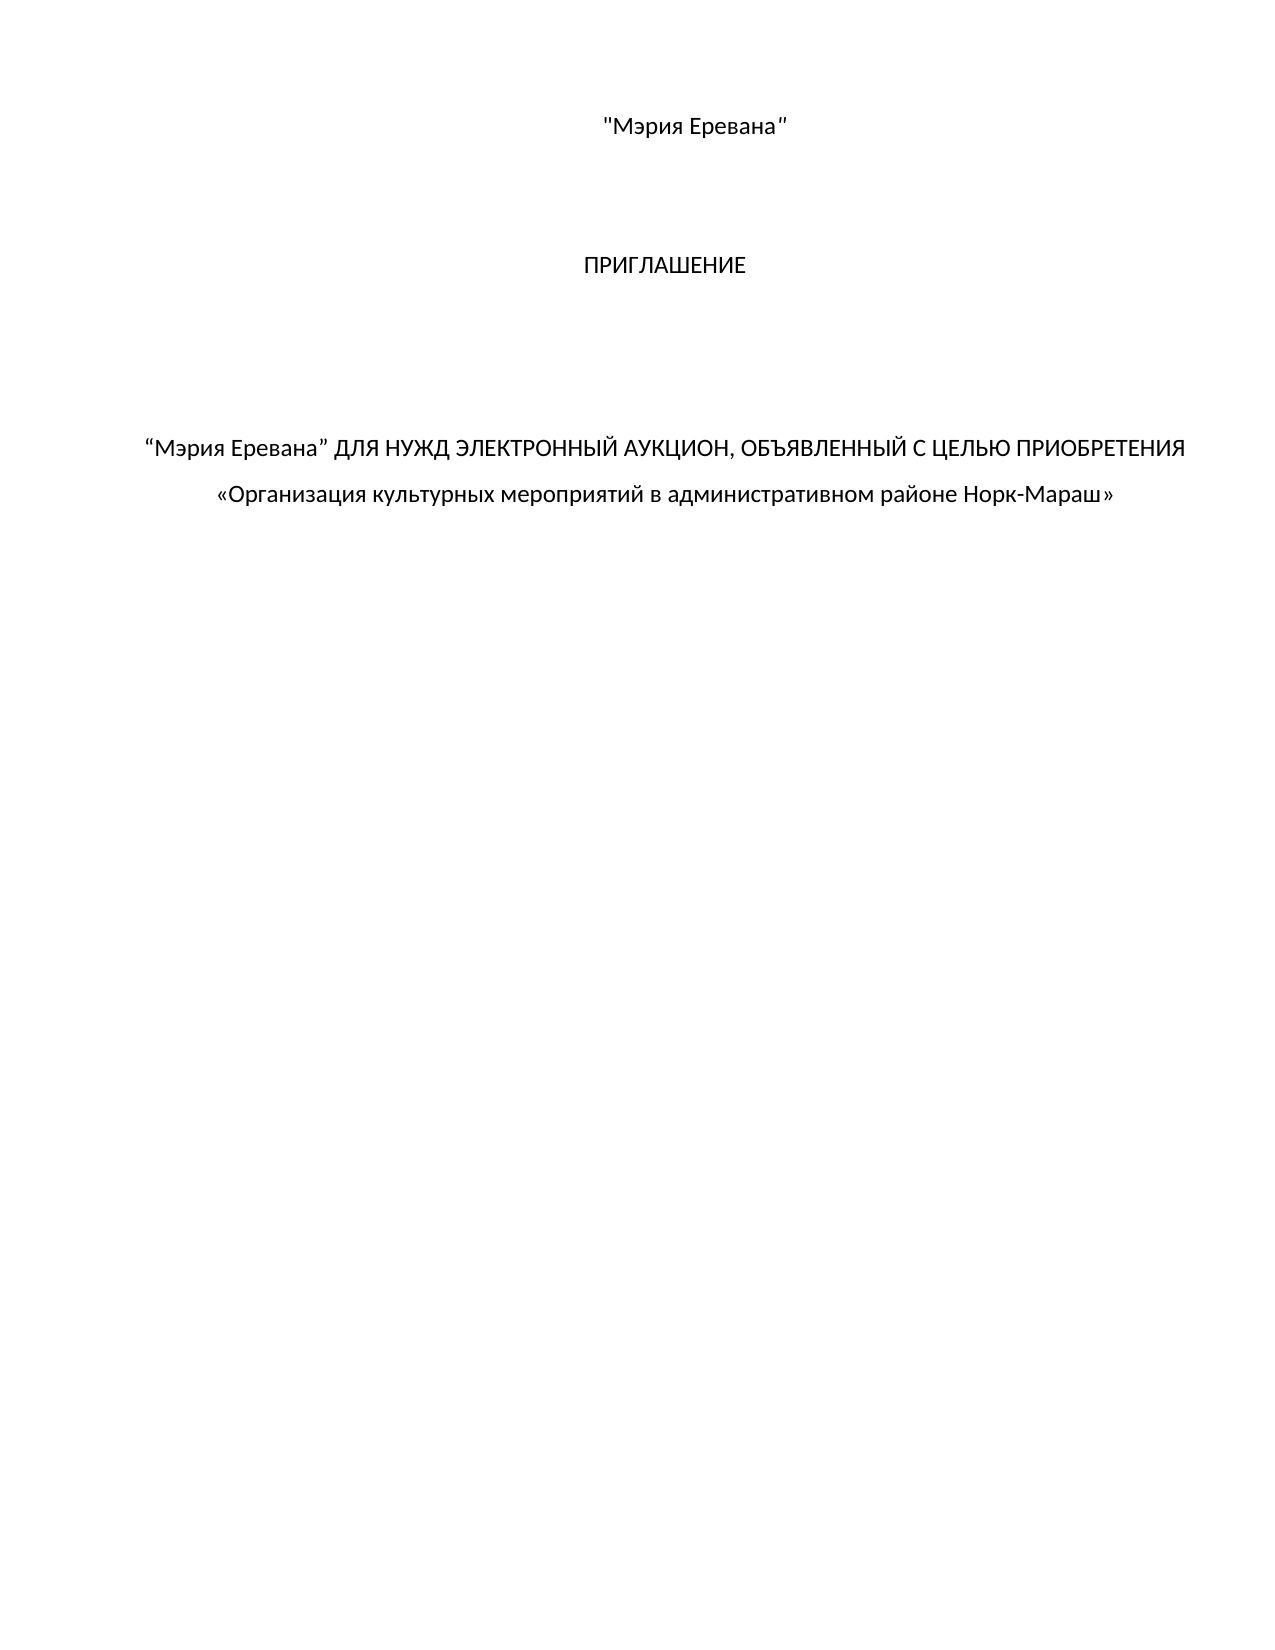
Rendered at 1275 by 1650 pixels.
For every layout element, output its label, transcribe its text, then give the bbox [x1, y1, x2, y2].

text “Мэрия Еревана” ДЛЯ НУЖД ЭЛЕКТРОННЫЙ АУКЦИОН, ОБЪЯВЛЕННЫЙ С ЦЕЛЬЮ ПРИОБРЕТЕНИЯ «Организация культурных мероприятий в административном районе Норк-Мараш» [118, 432, 1212, 508]
text ПРИГЛАШЕНИЕ [118, 249, 1212, 280]
text "Мэрия Еревана" [118, 110, 1212, 141]
